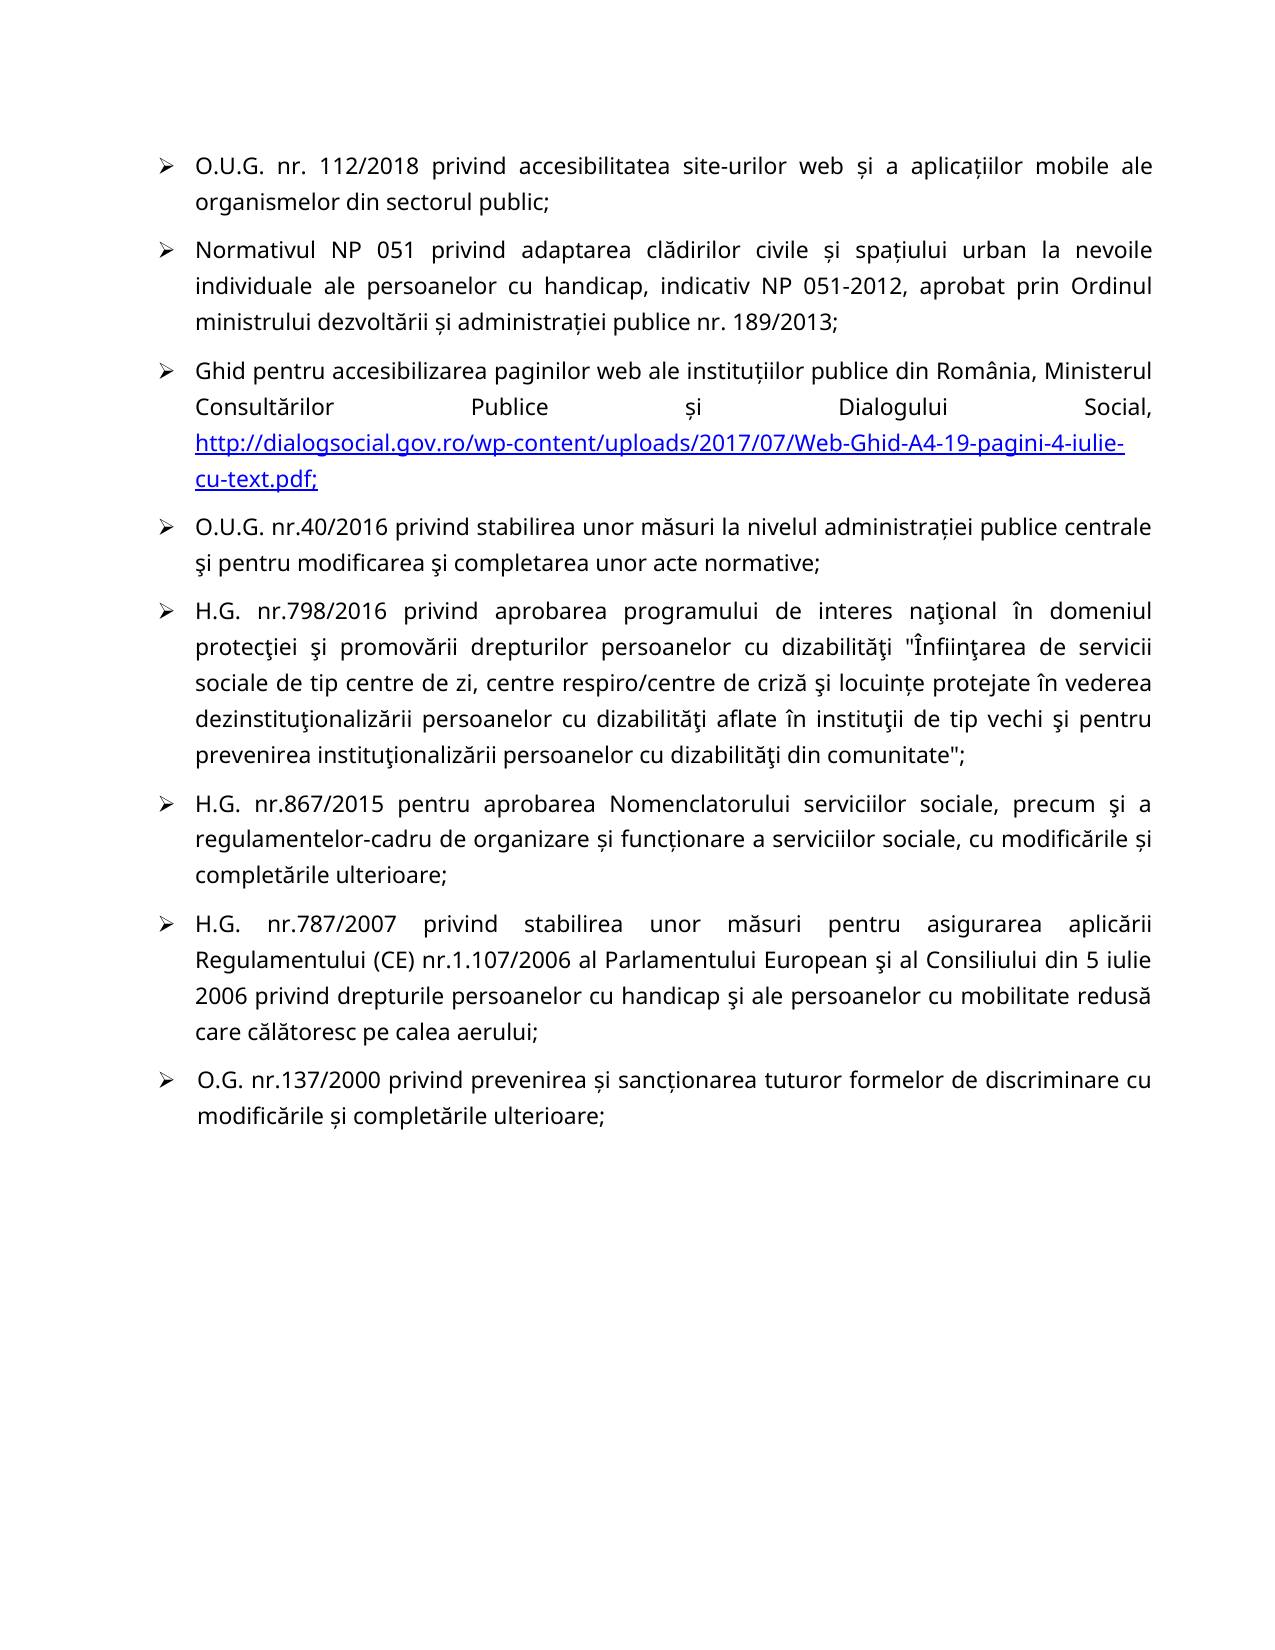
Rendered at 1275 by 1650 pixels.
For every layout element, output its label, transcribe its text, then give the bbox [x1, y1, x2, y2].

list O.U.G. nr. 112/2018 privind accesibilitatea site-urilor web şi a aplicaţiilor mobile ale organismelor din sectorul public; [157, 150, 1153, 217]
list H.G. nr.867/2015 pentru aprobarea Nomenclatorului serviciilor sociale, precum şi a regulamentelor-cadru de organizare și funcționare a serviciilor sociale, cu modificările și completările ulterioare; [157, 787, 1153, 891]
list O.G. nr.137/2000 privind prevenirea și sancționarea tuturor formelor de discriminare cu modificările și completările ulterioare; [157, 1064, 1153, 1131]
list H.G. nr.787/2007 privind stabilirea unor măsuri pentru asigurarea aplicării Regulamentului (CE) nr.1.107/2006 al Parlamentului European şi al Consiliului din 5 iulie 2006 privind drepturile persoanelor cu handicap şi ale persoanelor cu mobilitate redusă care călătoresc pe calea aerului; [157, 908, 1153, 1047]
list H.G. nr.798/2016 privind aprobarea programului de interes naţional în domeniul protecţiei şi promovării drepturilor persoanelor cu dizabilităţi "Înfiinţarea de servicii sociale de tip centre de zi, centre respiro/centre de criză şi locuințe protejate în vederea dezinstituţionalizării persoanelor cu dizabilităţi aflate în instituţii de tip vechi şi pentru prevenirea instituţionalizării persoanelor cu dizabilităţi din comunitate"; [157, 595, 1153, 770]
list Normativul NP 051 privind adaptarea clădirilor civile și spațiului urban la nevoile individuale ale persoanelor cu handicap, indicativ NP 051-2012, aprobat prin Ordinul ministrului dezvoltării și administrației publice nr. 189/2013; [157, 234, 1153, 337]
list Ghid pentru accesibilizarea paginilor web ale instituţiilor publice din România, Ministerul Consultărilor Publice și Dialogului Social, http://dialogsocial.gov.ro/wp-content/uploads/2017/07/Web-Ghid-A4-19-pagini-4-iulie-cu-text.pdf; [157, 355, 1153, 494]
list O.U.G. nr.40/2016 privind stabilirea unor măsuri la nivelul administrației publice centrale şi pentru modificarea şi completarea unor acte normative; [157, 511, 1153, 578]
